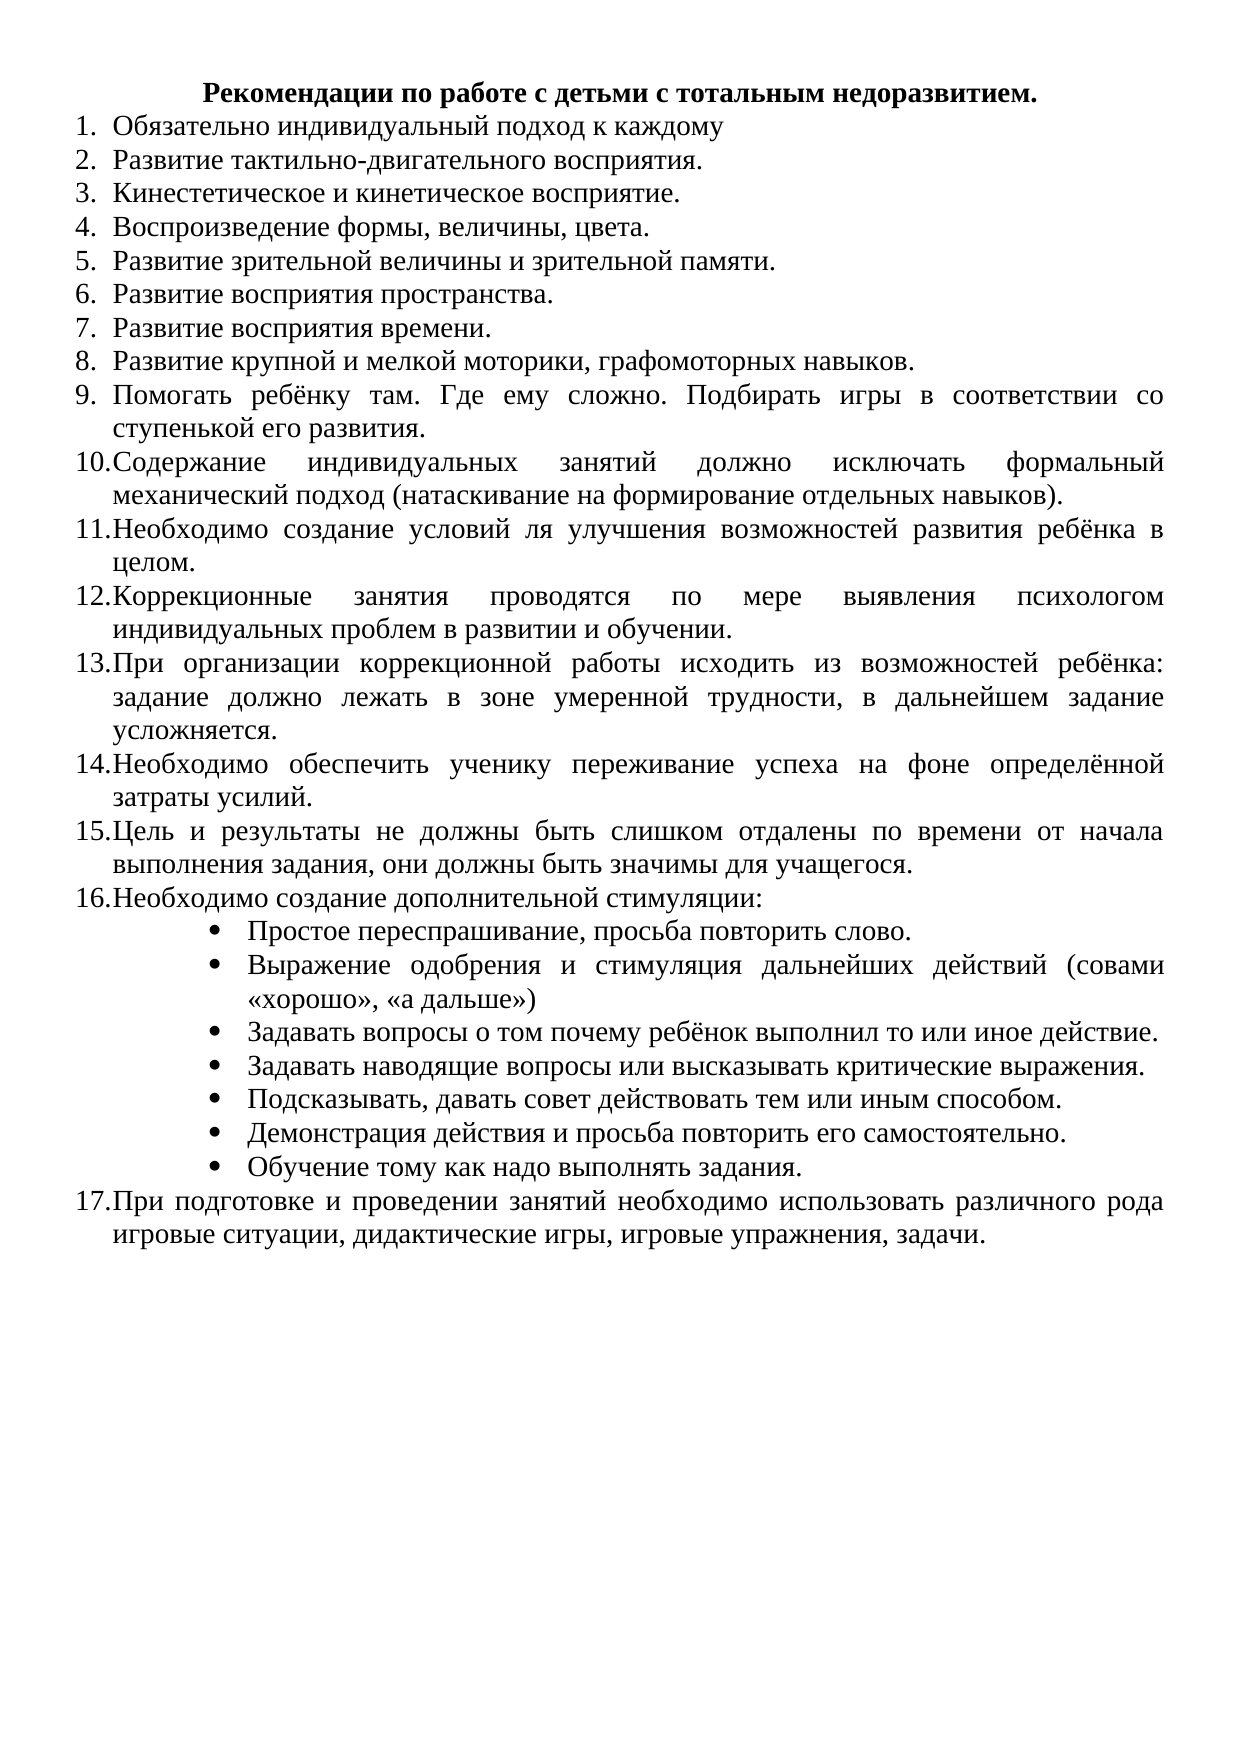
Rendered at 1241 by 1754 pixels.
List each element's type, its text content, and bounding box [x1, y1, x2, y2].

list Необходимо обеспечить ученику переживание успеха на фоне определённой затраты усилий. [75, 746, 1165, 813]
list Развитие зрительной величины и зрительной памяти. [75, 243, 1165, 276]
list Развитие тактильно-двигательного восприятия. [75, 142, 1165, 176]
list Задавать вопросы о том почему ребёнок выполнил то или иное действие. [209, 1014, 1165, 1048]
list Необходимо создание условий ля улучшения возможностей развития ребёнка в целом. [75, 511, 1165, 578]
list Содержание индивидуальных занятий должно исключать формальный механический подход (натаскивание на формирование отдельных навыков). [75, 444, 1165, 511]
list При организации коррекционной работы исходить из возможностей ребёнка: задание должно лежать в зоне умеренной трудности, в дальнейшем задание усложняется. [75, 645, 1165, 746]
list Цель и результаты не должны быть слишком отдалены по времени от начала выполнения задания, они должны быть значимы для учащегося. [75, 813, 1165, 880]
list Помогать ребёнку там. Где ему сложно. Подбирать игры в соответствии со ступенькой его развития. [75, 377, 1165, 444]
list Выражение одобрения и стимуляция дальнейших действий (совами «хорошо», «а дальше») [209, 947, 1165, 1014]
list Обучение тому как надо выполнять задания. [209, 1149, 1165, 1183]
list Обязательно индивидуальный подход к каждому [75, 108, 1165, 142]
list Демонстрация действия и просьба повторить его самостоятельно. [209, 1115, 1165, 1149]
list Задавать наводящие вопросы или высказывать критические выражения. [209, 1048, 1165, 1082]
text Рекомендации по работе с детьми с тотальным недоразвитием. [75, 75, 1165, 108]
list Воспроизведение формы, величины, цвета. [75, 209, 1165, 243]
list Кинестетическое и кинетическое восприятие. [75, 176, 1165, 209]
list Простое переспрашивание, просьба повторить слово. [209, 913, 1165, 947]
list Развитие восприятия пространства. [75, 276, 1165, 310]
list Подсказывать, давать совет действовать тем или иным способом. [209, 1082, 1165, 1115]
list Развитие восприятия времени. [75, 310, 1165, 343]
list Коррекционные занятия проводятся по мере выявления психологом индивидуальных проблем в развитии и обучении. [75, 578, 1165, 645]
list Необходимо создание дополнительной стимуляции: [75, 880, 1165, 913]
list При подготовке и проведении занятий необходимо использовать различного рода игровые ситуации, дидактические игры, игровые упражнения, задачи. [75, 1183, 1165, 1250]
list Развитие крупной и мелкой моторики, графомоторных навыков. [75, 343, 1165, 377]
